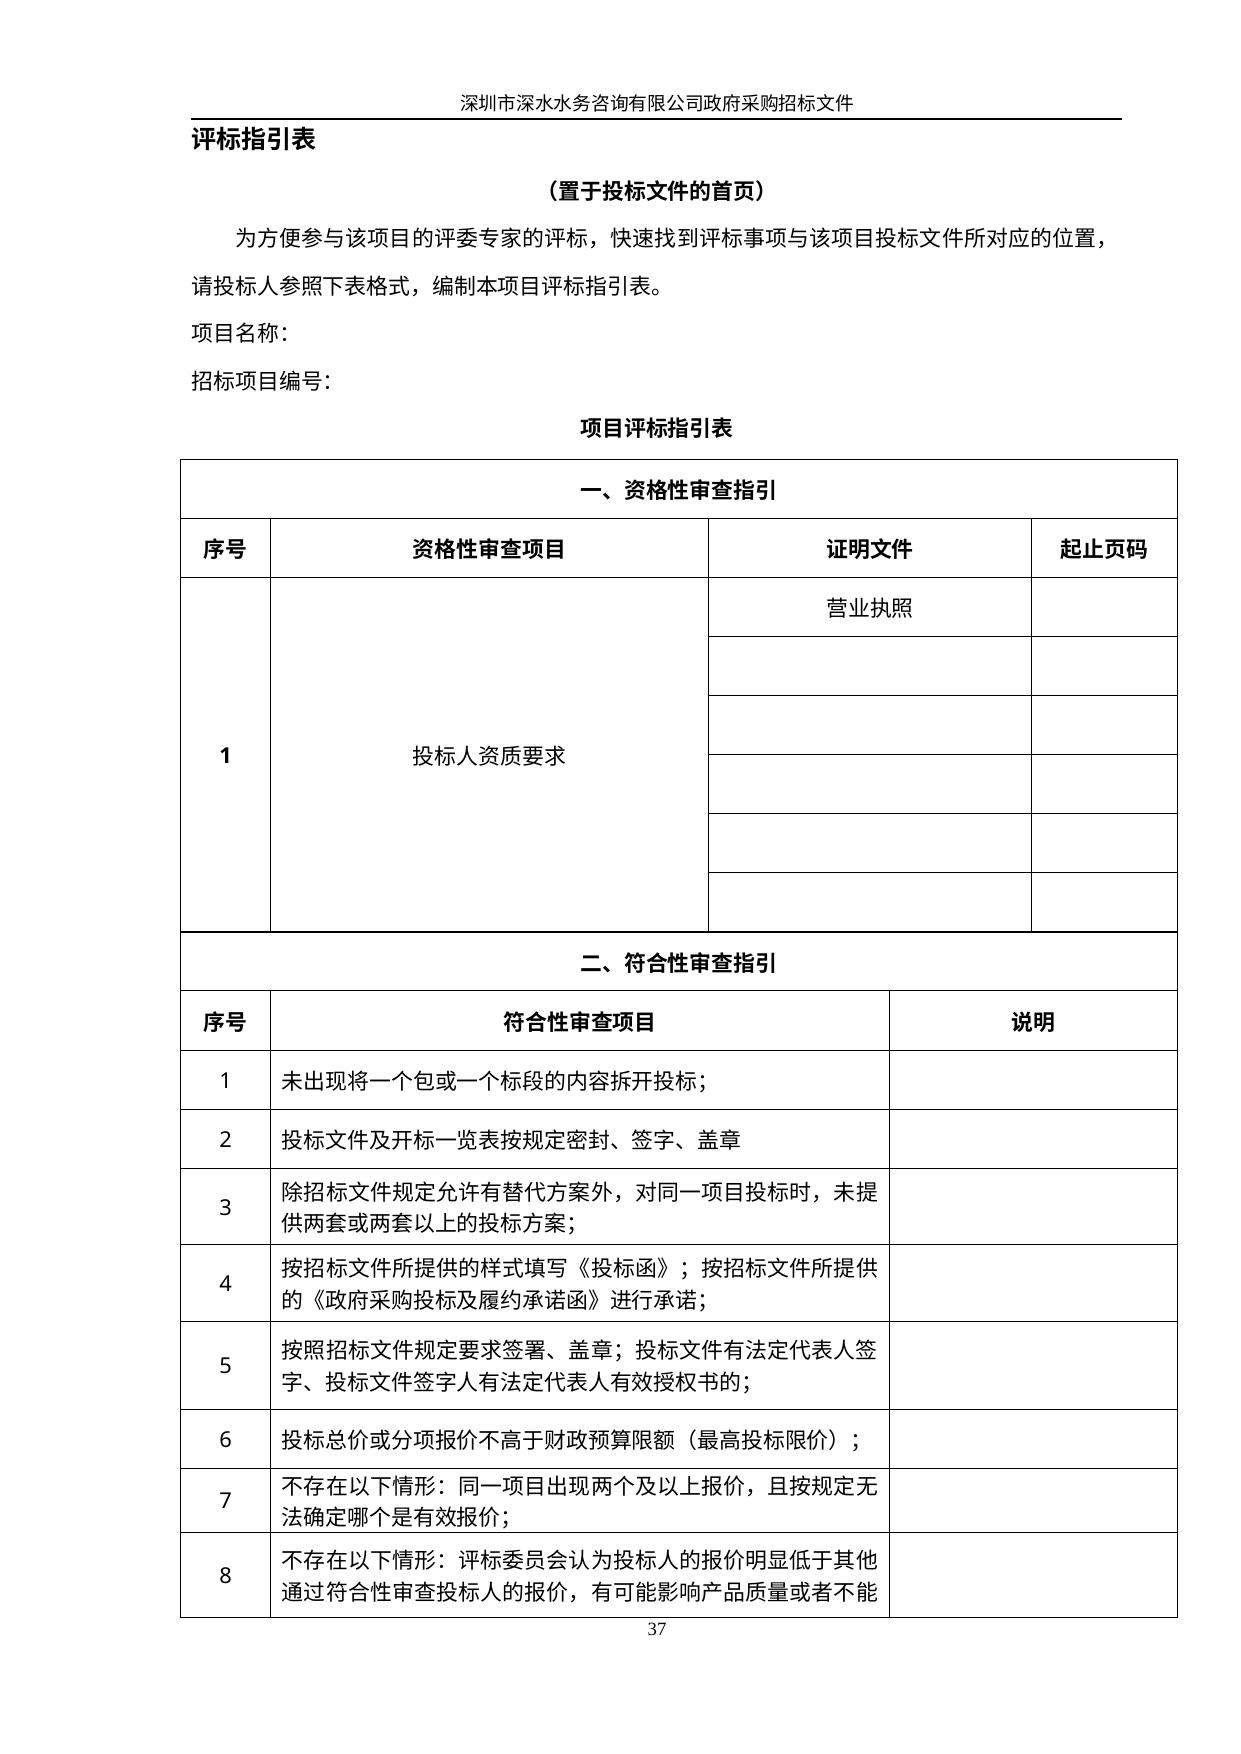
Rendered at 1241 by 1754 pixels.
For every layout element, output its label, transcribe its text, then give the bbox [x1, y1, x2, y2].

table_cell 不存在以下情形：评标委员会认为投标人的报价明显低于其他通过符合性审查投标人的报价，有可能影响产品质量或者不能诚信履约的，且不能在合理的时间内提供书面说明，或无法提交相关证明材料，投标人不能证明其报价合理性的； [271, 1533, 889, 1617]
table_cell 1 [181, 578, 270, 931]
text 项目名称： [191, 316, 1122, 348]
table_cell [890, 1533, 1177, 1617]
table_cell 投标文件及开标一览表按规定密封、签字、盖章 [271, 1110, 889, 1168]
table_cell 3 [181, 1169, 270, 1244]
table_cell 5 [181, 1322, 270, 1409]
table_cell [890, 1322, 1177, 1409]
table_cell 未出现将一个包或一个标段的内容拆开投标； [271, 1051, 889, 1108]
table_cell [1032, 814, 1177, 872]
table_cell 2 [181, 1110, 270, 1168]
table_cell 按招标文件所提供的样式填写《投标函》；按招标文件所提供的《政府采购投标及履约承诺函》进行承诺； [271, 1245, 889, 1321]
table_cell [1032, 755, 1177, 813]
table_cell 二、符合性审查指引 [181, 933, 1177, 990]
text 招标项目编号： [191, 364, 1122, 396]
table_cell [890, 1410, 1177, 1468]
table_cell 资格性审查项目 [271, 519, 708, 577]
table_cell 起止页码 [1032, 519, 1177, 577]
table_cell [1032, 873, 1177, 931]
table_cell [890, 1169, 1177, 1244]
table_cell [709, 873, 1031, 931]
text 评标指引表 [191, 120, 1122, 156]
table_cell 营业执照 [709, 578, 1031, 636]
table_cell [709, 696, 1031, 754]
table_cell [709, 637, 1031, 695]
table_cell [890, 1469, 1177, 1532]
table_cell 投标总价或分项报价不高于财政预算限额（最高投标限价）； [271, 1410, 889, 1468]
table_cell 7 [181, 1469, 270, 1532]
table_cell 1 [181, 1051, 270, 1108]
table_cell 除招标文件规定允许有替代方案外，对同一项目投标时，未提供两套或两套以上的投标方案； [271, 1169, 889, 1244]
table_cell [890, 1110, 1177, 1168]
table_cell 证明文件 [709, 519, 1031, 577]
table_cell [1032, 637, 1177, 695]
table_cell 说明 [890, 991, 1177, 1049]
table_cell 8 [181, 1533, 270, 1617]
table_cell 序号 [181, 519, 270, 577]
table_cell [1032, 578, 1177, 636]
table_cell [1032, 696, 1177, 754]
text （置于投标文件的首页） [191, 174, 1122, 206]
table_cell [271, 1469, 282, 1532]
table_cell 6 [181, 1410, 270, 1468]
table_cell [890, 1051, 1177, 1108]
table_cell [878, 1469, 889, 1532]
table_cell 按照招标文件规定要求签署、盖章；投标文件有法定代表人签字、投标文件签字人有法定代表人有效授权书的； [271, 1322, 889, 1409]
table_cell 符合性审查项目 [271, 991, 889, 1049]
table_cell [890, 1245, 1177, 1321]
table_cell 4 [181, 1245, 270, 1321]
table_cell 投标人资质要求 [271, 578, 708, 931]
table_cell [709, 755, 1031, 813]
text 项目评标指引表 [191, 411, 1122, 443]
table_cell [709, 814, 1031, 872]
table_cell 序号 [181, 991, 270, 1049]
table_header 一、资格性审查指引 [181, 460, 1177, 518]
text 为方便参与该项目的评委专家的评标，快速找到评标事项与该项目投标文件所对应的位置，请投标人参照下表格式，编制本项目评标指引表。 [191, 221, 1122, 301]
